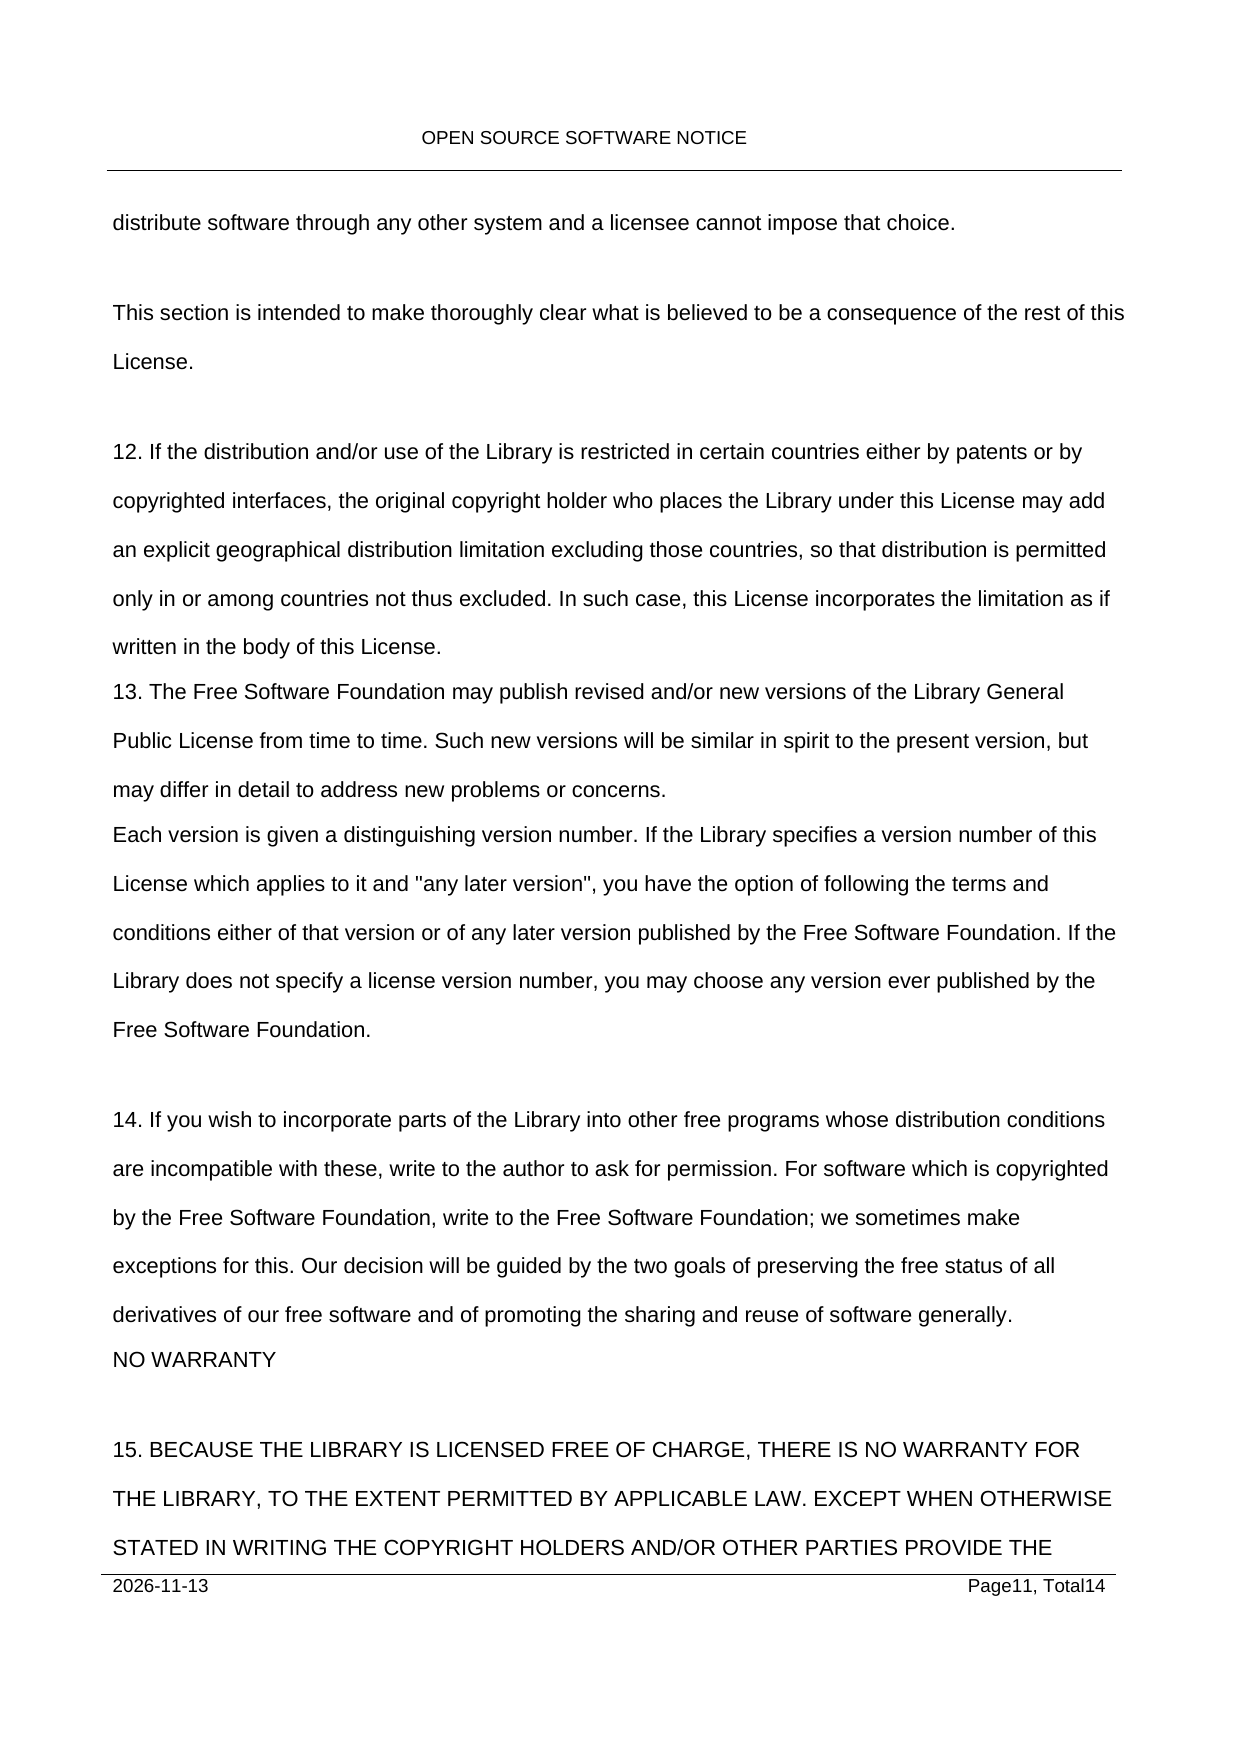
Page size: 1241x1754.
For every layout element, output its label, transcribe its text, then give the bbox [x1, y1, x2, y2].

text 12. If the distribution and/or use of the Library is restricted in certain countries either by patents or by copyrighted interfaces, the original copyright holder who places the Library under this License may add an explicit geographical distribution limitation excluding those countries, so that distribution is permitted only in or among countries not thus excluded. In such case, this License incorporates the limitation as if written in the body of this License. [112, 436, 1128, 663]
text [112, 206, 1128, 239]
text This section is intended to make thoroughly clear what is believed to be a consequence of the rest of this License. [112, 297, 1128, 378]
text Each version is given a distinguishing version number. If the Library specifies a version number of this License which applies to it and "any later version", you have the option of following the terms and conditions either of that version or of any later version published by the Free Software Foundation. If the Library does not specify a license version number, you may choose any version ever published by the Free Software Foundation. [112, 818, 1128, 1046]
text 14. If you wish to incorporate parts of the Library into other free programs whose distribution conditions are incompatible with these, write to the author to ask for permission. For software which is copyrighted by the Free Software Foundation, write to the Free Software Foundation; we sometimes make exceptions for this. Our decision will be guided by the two goals of preserving the free status of all derivatives of our free software and of promoting the sharing and reuse of software generally. [112, 1103, 1128, 1331]
text NO WARRANTY [112, 1343, 1128, 1376]
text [112, 1434, 1128, 1564]
text 13. The Free Software Foundation may publish revised and/or new versions of the Library General Public License from time to time. Such new versions will be similar in spirit to the present version, but may differ in detail to address new problems or concerns. [112, 676, 1128, 806]
